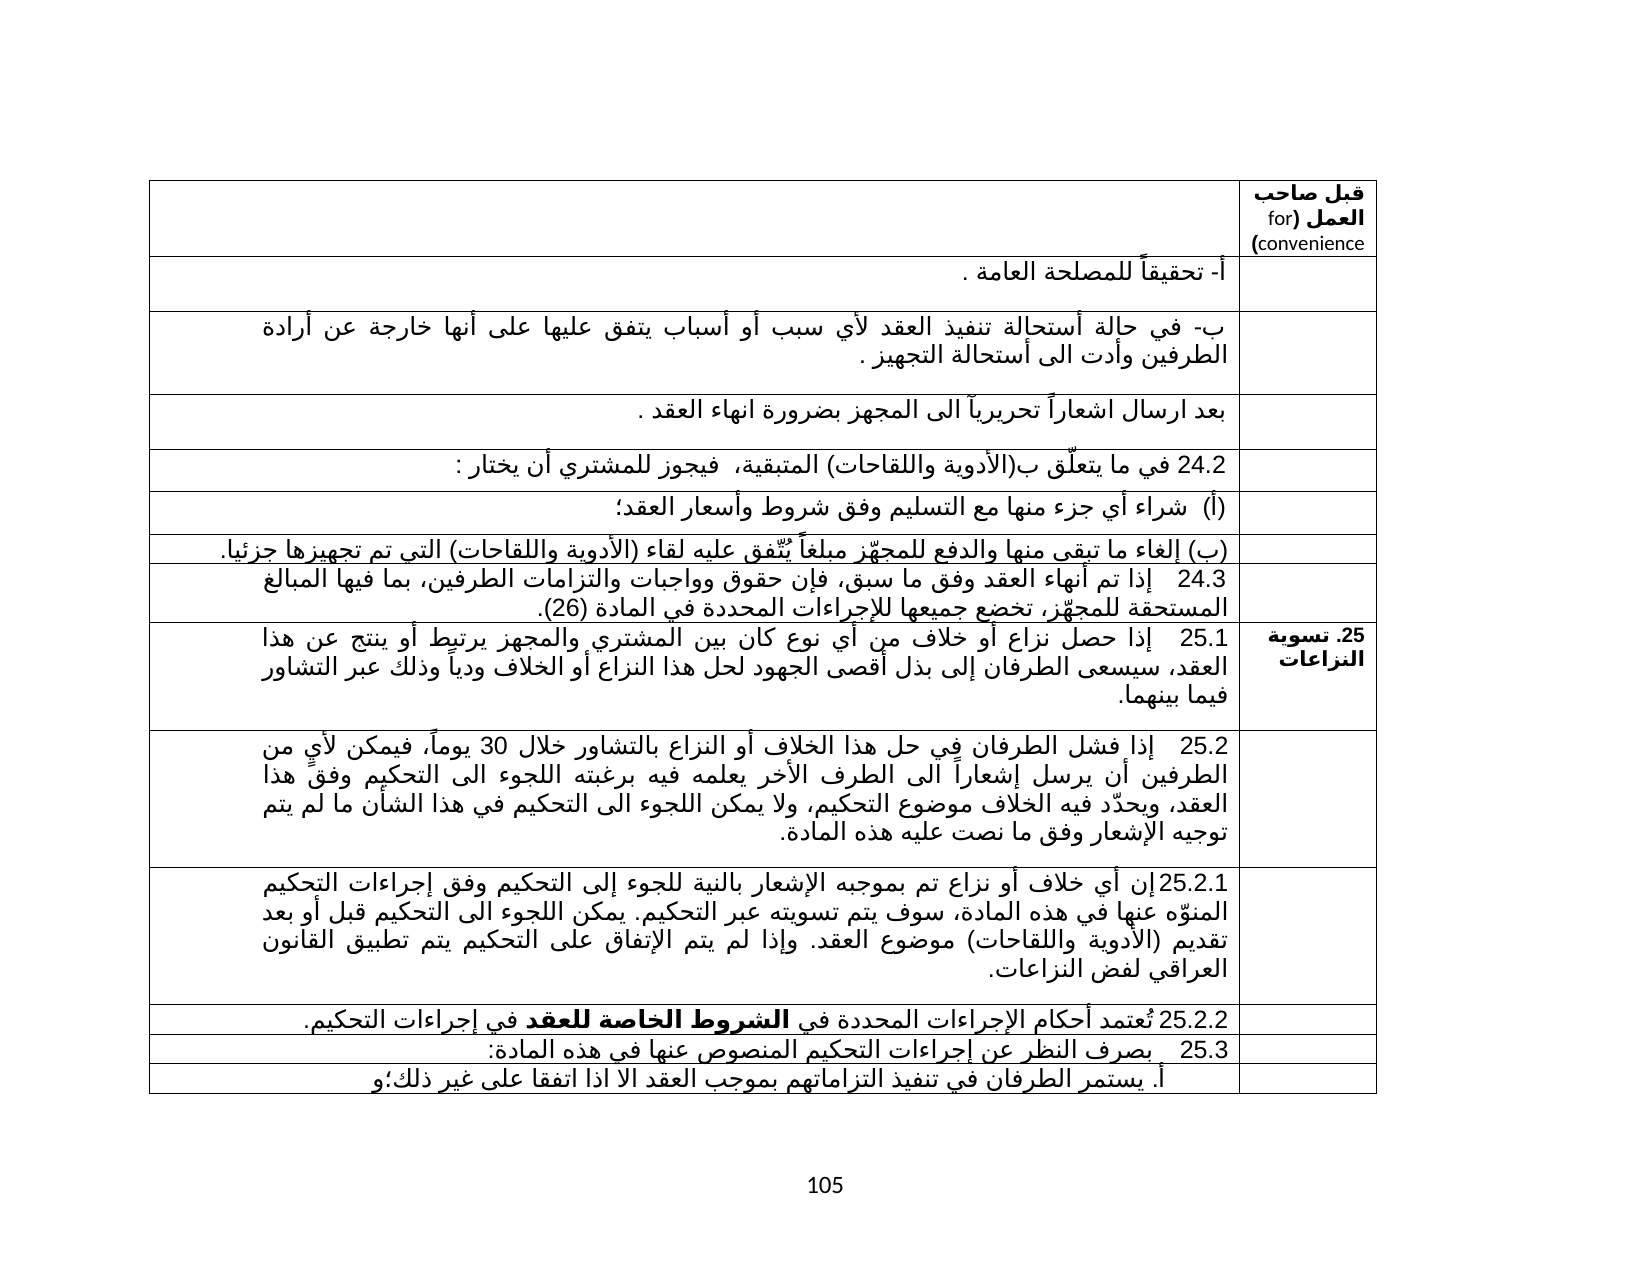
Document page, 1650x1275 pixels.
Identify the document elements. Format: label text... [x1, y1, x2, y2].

table_cell 24.2 في ما يتعلّق ب(الأدوية واللقاحات) المتبقية، فيجوز للمشتري أن يختار : [150, 450, 1239, 491]
table_cell 25. تسوية النزاعات [1240, 623, 1376, 730]
table_cell [1240, 450, 1376, 491]
table_cell [1240, 492, 1376, 533]
table_cell [1240, 731, 1376, 867]
table_cell [1240, 564, 1376, 622]
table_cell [1240, 181, 1376, 256]
table_cell 25.2 إذا فشل الطرفان في حل هذا الخلاف أو النزاع بالتشاور خلال 30 يوماً، فيمكن لأيٍ من الطرفين أن يرسل إشعاراً الى الطرف الأخر يعلمه فيه برغبته اللجوء الى التحكيم وفق هذا العقد، ويحدّد فيه الخلاف موضوع التحكيم، ولا يمكن اللجوء الى التحكيم في هذا الشأن ما لم يتم توجيه الإشعار وفق ما نصت عليه هذه المادة. [150, 731, 1239, 867]
table_cell [1240, 257, 1376, 311]
table_cell 25.3 بصرف النظر عن إجراءات التحكيم المنصوص عنها في هذه المادة: [150, 1035, 1239, 1063]
table_cell 24.3 إذا تم أنهاء العقد وفق ما سبق، فإن حقوق وواجبات والتزامات الطرفين، بما فيها المبالغ المستحقة للمجهّز، تخضع جميعها للإجراءات المحددة في المادة (26). [150, 564, 1239, 622]
table_cell بعد ارسال اشعاراً تحريريآ الى المجهز بضرورة انهاء العقد . [150, 395, 1239, 449]
table_cell [1240, 535, 1376, 563]
table_cell (ب) إلغاء ما تبقى منها والدفع للمجهّز مبلغاً يُتّفق عليه لقاء (الأدوية واللقاحات) التي تم تجهيزها جزئيا. [150, 535, 1239, 563]
table_cell [1240, 395, 1376, 449]
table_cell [150, 181, 1239, 256]
table_cell 25.1 إذا حصل نزاع أو خلاف من أي نوع كان بين المشتري والمجهز يرتبط أو ينتج عن هذا العقد، سيسعى الطرفان إلى بذل أقصى الجهود لحل هذا النزاع أو الخلاف ودياً وذلك عبر التشاور فيما بينهما. [150, 623, 1239, 730]
table_cell [1240, 1064, 1376, 1093]
table_cell 25.2.2 تُعتمد أحكام الإجراءات المحددة في الشروط الخاصة للعقد في إجراءات التحكيم. [150, 1005, 1239, 1033]
table_cell (أ) شراء أي جزء منها مع التسليم وفق شروط وأسعار العقد؛ [150, 492, 1239, 533]
table_cell أ- تحقيقاً للمصلحة العامة . [150, 257, 1239, 311]
table_cell [1240, 312, 1376, 394]
table_cell 25.2.1 إن أي خلاف أو نزاع تم بموجبه الإشعار بالنية للجوء إلى التحكيم وفق إجراءات التحكيم المنوّه عنها في هذه المادة، سوف يتم تسويته عبر التحكيم. يمكن اللجوء الى التحكيم قبل أو بعد تقديم (الأدوية واللقاحات) موضوع العقد. وإذا لم يتم الإتفاق على التحكيم يتم تطبيق القانون العراقي لفض النزاعات. [150, 868, 1239, 1004]
table_cell [1240, 1035, 1376, 1063]
table_cell [1240, 868, 1376, 1004]
table_cell أ. يستمر الطرفان في تنفيذ التزاماتهم بموجب العقد الا اذا اتفقا على غير ذلك؛و [150, 1064, 1239, 1093]
table_cell [1240, 1005, 1376, 1033]
table_cell ب- في حالة أستحالة تنفيذ العقد لأي سبب أو أسباب يتفق عليها على أنها خارجة عن أرادة الطرفين وأدت الى أستحالة التجهيز . [150, 312, 1239, 394]
